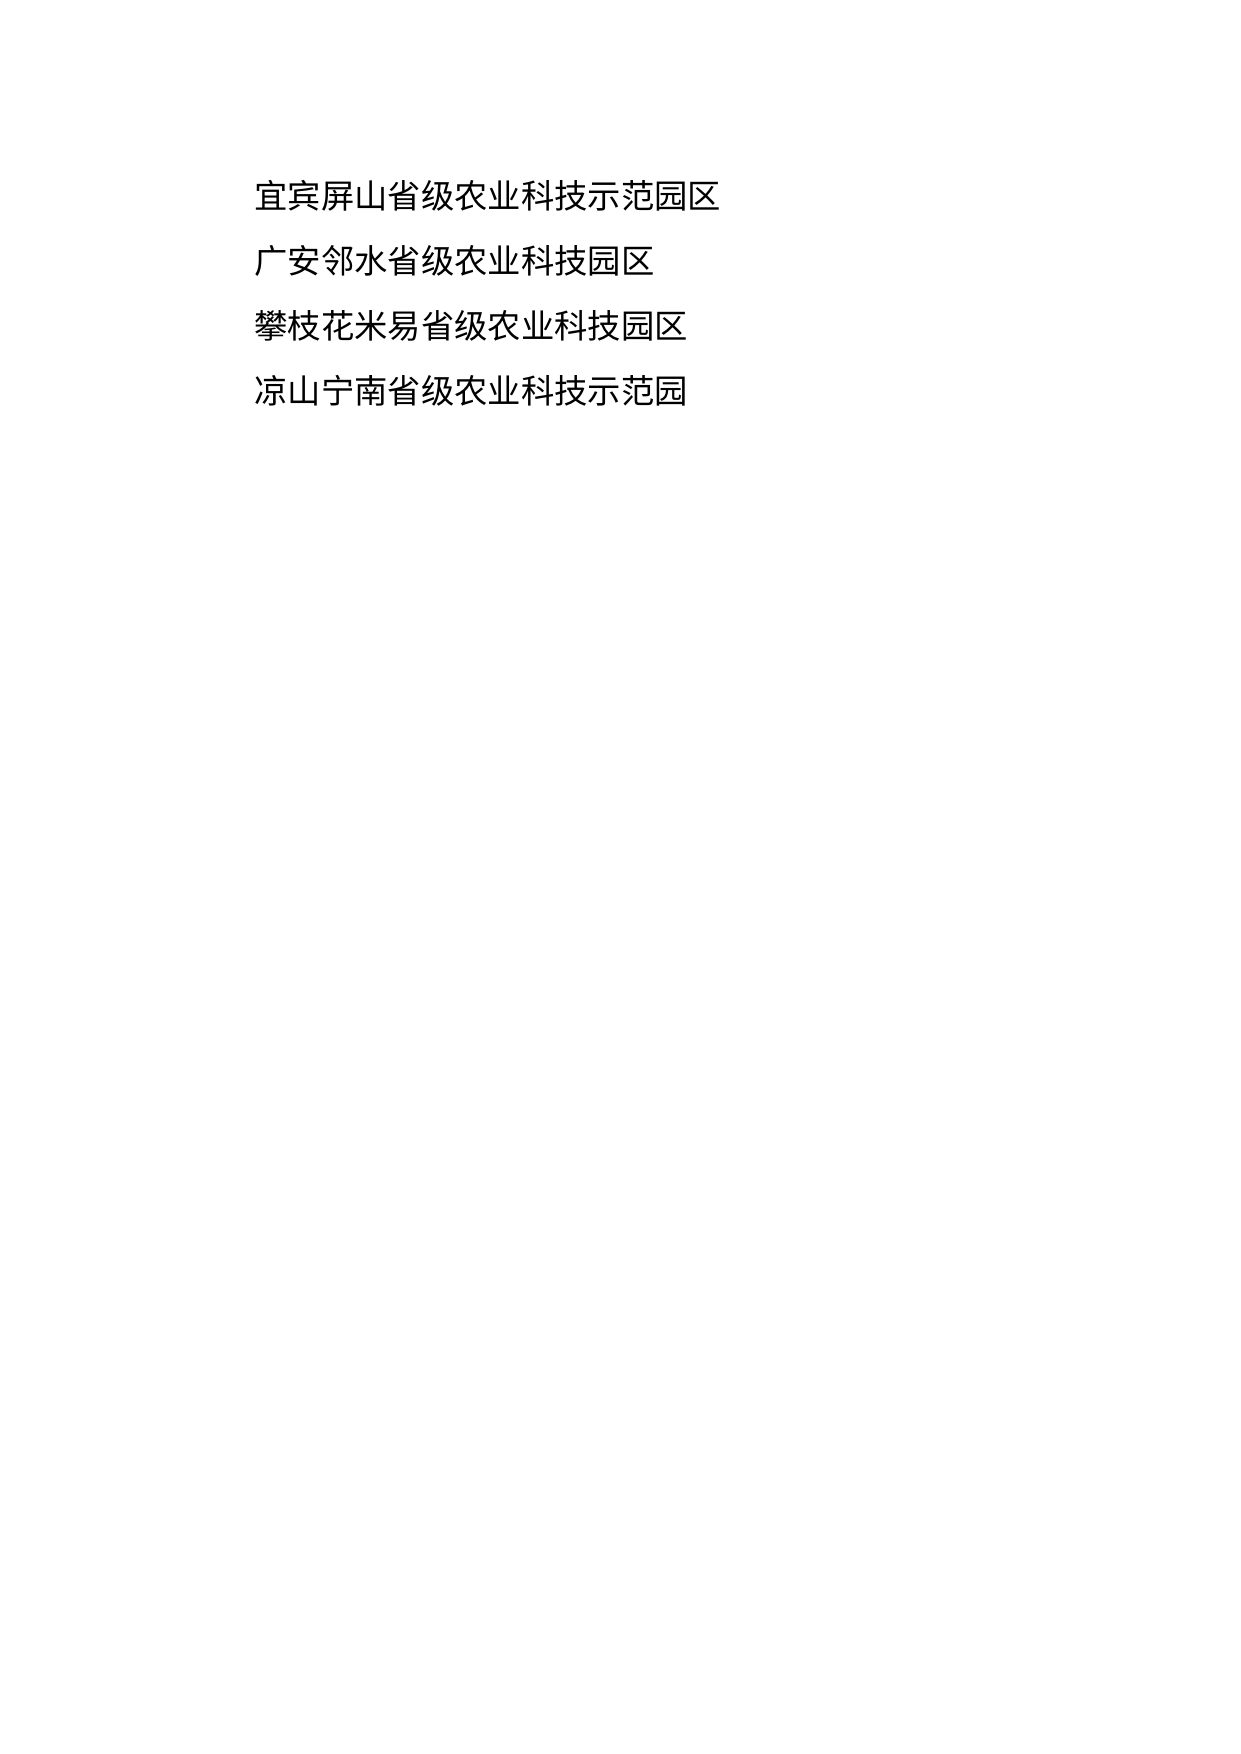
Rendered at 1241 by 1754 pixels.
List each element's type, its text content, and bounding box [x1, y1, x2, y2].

list 广安邻水省级农业科技园区 [187, 227, 1053, 292]
list 凉山宁南省级农业科技示范园 [187, 357, 1053, 422]
list 宜宾屏山省级农业科技示范园区 [187, 162, 1053, 227]
list 攀枝花米易省级农业科技园区 [187, 292, 1053, 357]
